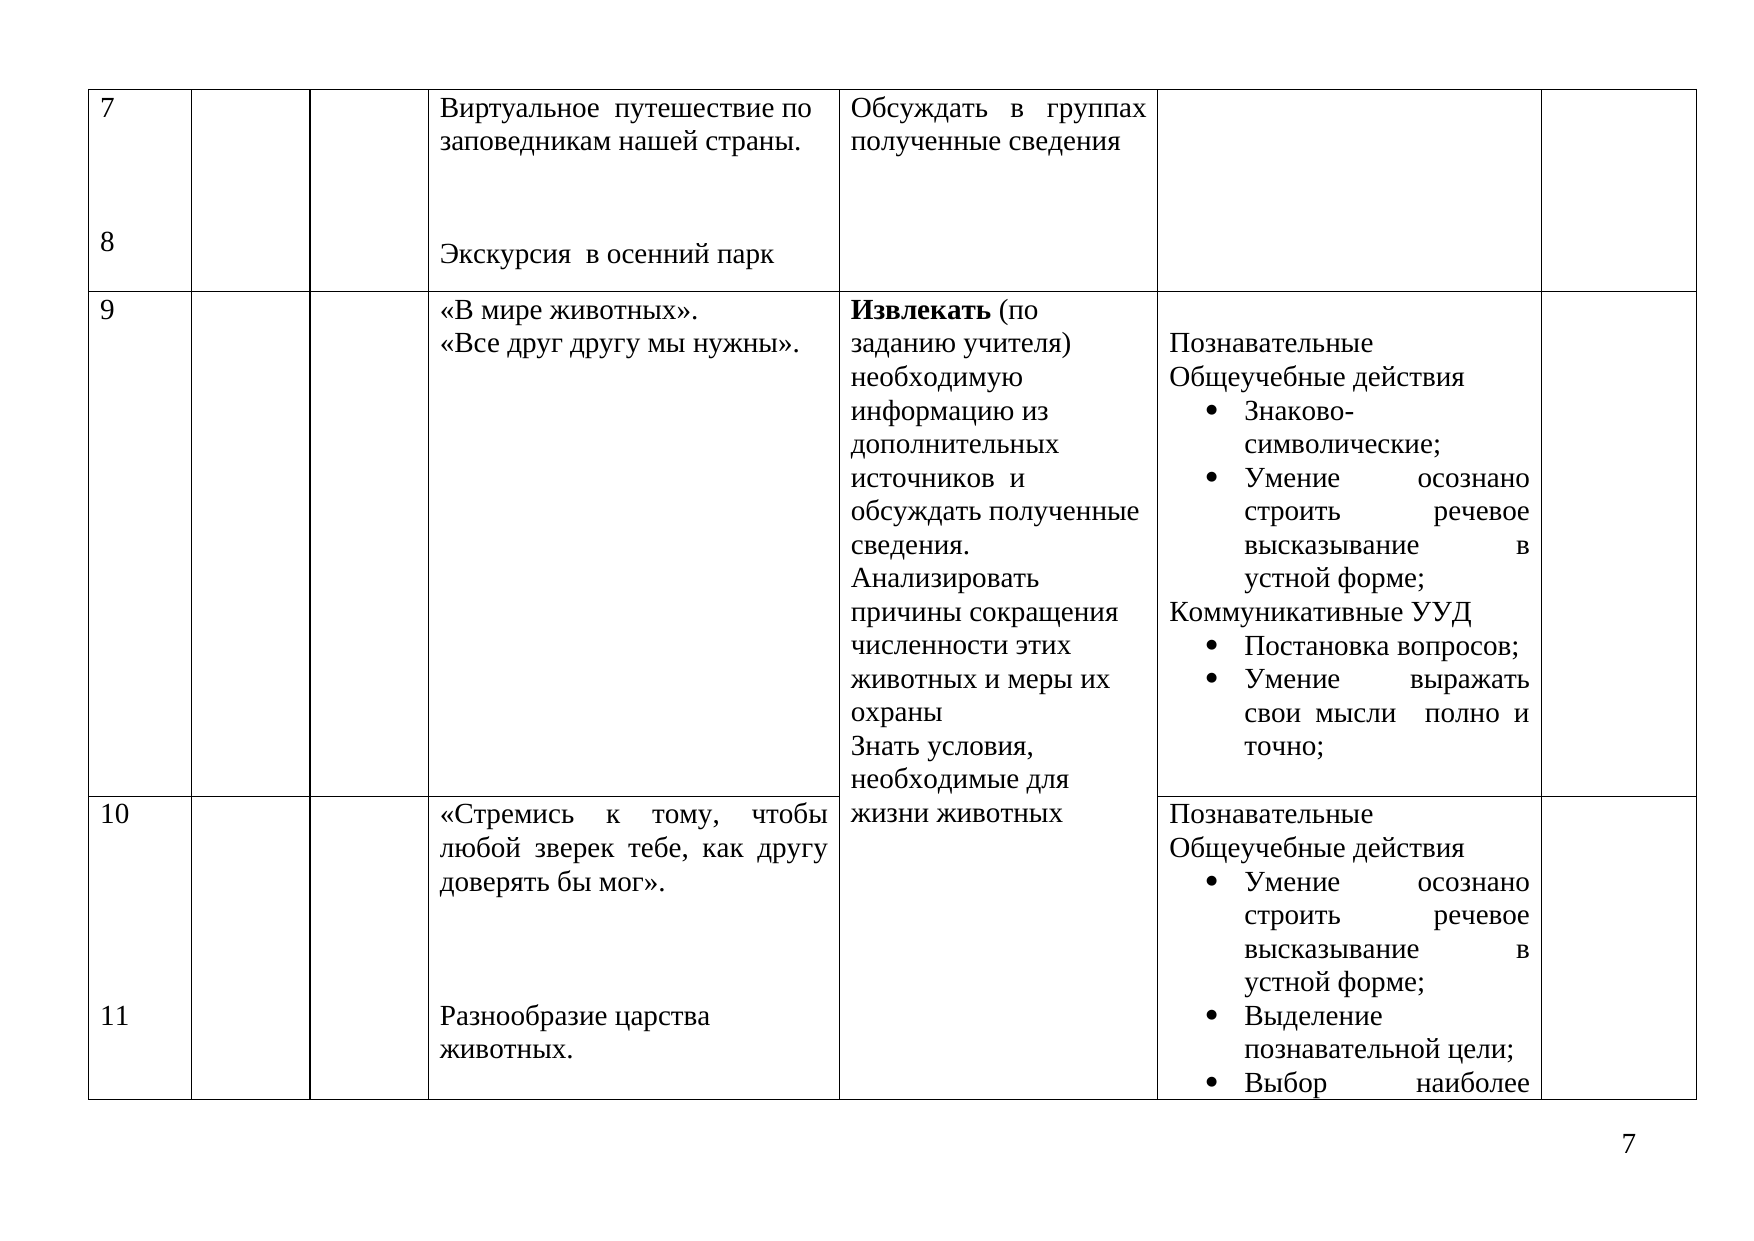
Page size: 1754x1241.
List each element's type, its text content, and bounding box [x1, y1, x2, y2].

table_cell [311, 90, 428, 291]
table_cell [311, 797, 428, 1099]
table_cell [311, 292, 428, 796]
table_cell Познавательные Общеучебные действия Знаково-символические; Умение осознано строить речевое высказывание в устной форме; Коммуникативные УУД Постановка вопросов; Умение выражать свои мысли полно и точно; [1158, 292, 1541, 796]
table_cell [192, 292, 309, 796]
table_cell [192, 797, 309, 1099]
table_cell [1542, 797, 1696, 1099]
table_cell [1542, 292, 1696, 796]
table_cell «В мире животных». «Все друг другу мы нужны». [429, 292, 839, 796]
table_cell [1158, 797, 1541, 1099]
table_cell [192, 90, 309, 291]
table_cell Извлекать (по заданию учителя) необходимую информацию из дополнительных источников и обсуждать полученные сведения. Анализировать причины сокращения численности этих животных и меры их охраны Знать условия, необходимые для жизни животных Изучить виды динозавров.. Выполнять групповые задания Анализировать причины сокращения численности этих животных и меры их охраны Знать условия, необходимые для жизни животных [840, 292, 1157, 1099]
table_cell 9 [89, 292, 191, 796]
table_cell 10 11 12 13 [89, 797, 191, 1099]
table_cell 6 7 8 [89, 90, 191, 291]
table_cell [429, 797, 839, 1099]
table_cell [840, 90, 1157, 291]
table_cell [429, 90, 839, 291]
